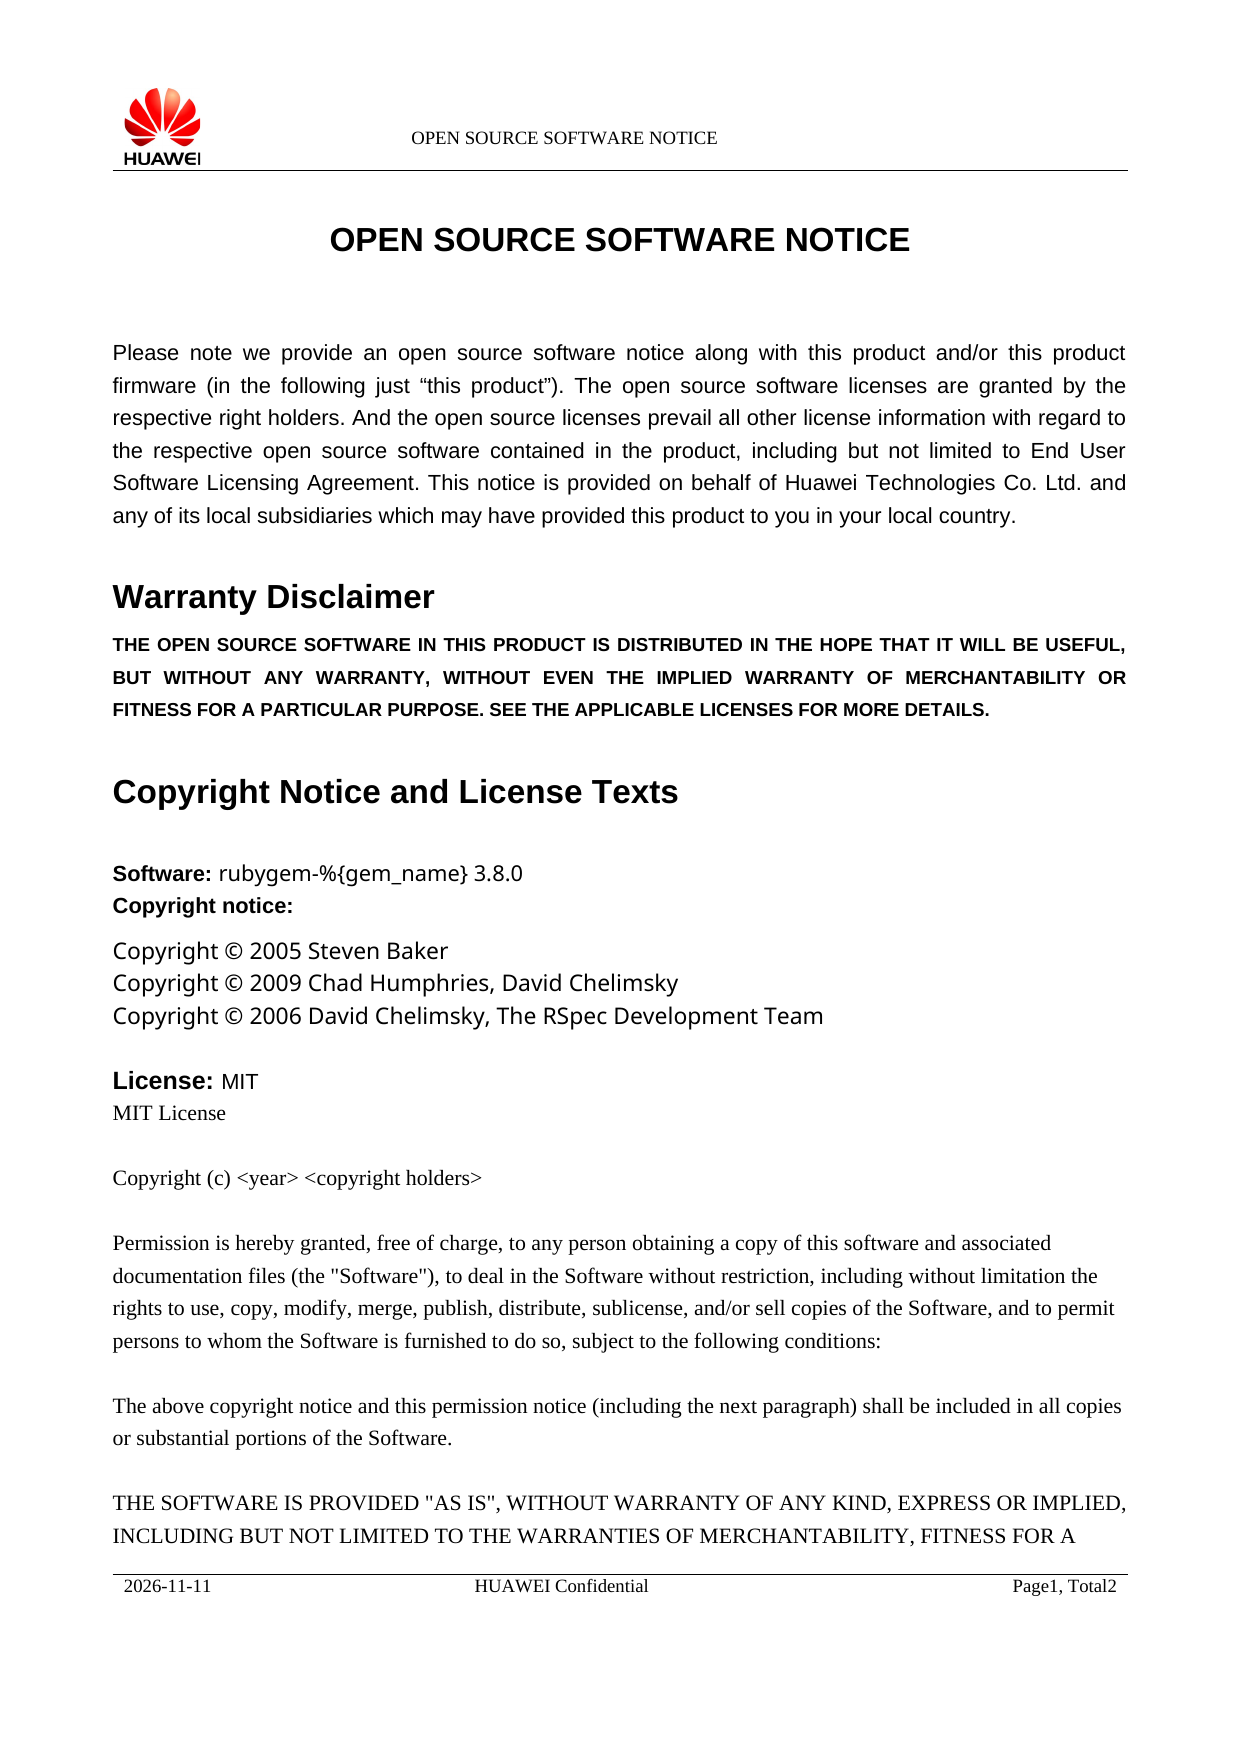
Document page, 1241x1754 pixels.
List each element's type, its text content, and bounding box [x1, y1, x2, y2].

text The open source software in this product is distributed in the hope that it will be useful, but WITHOUT ANY WARRANTY, without even the implied warranty of MERCHANTABILITY or FITNESS FOR A PARTICULAR PURPOSE. See the applicable licenses for more details. [112, 629, 1128, 726]
title Software: rubygem-%{gem_name} 3.8.0 [112, 856, 1128, 889]
text Warranty Disclaimer [112, 564, 1128, 629]
text Copyright notice: [112, 889, 1128, 921]
text License: MIT [112, 1064, 1128, 1096]
text OPEN SOURCE SOFTWARE NOTICE [112, 206, 1128, 271]
text Copyright Notice and License Texts [112, 759, 1128, 824]
picture [124, 88, 201, 165]
text Copyright © 2005 Steven Baker Copyright © 2009 Chad Humphries, David Chelimsky Copyright © 2006 David Chelimsky, The RSpec Development Team [112, 934, 1128, 1064]
text Please note we provide an open source software notice along with this product and/or this product firmware (in the following just “this product”). The open source software licenses are granted by the respective right holders. And the open source licenses prevail all other license information with regard to the respective open source software contained in the product, including but not limited to End User Software Licensing Agreement. This notice is provided on behalf of Huawei Technologies Co. Ltd. and any of its local subsidiaries which may have provided this product to you in your local country. [112, 336, 1128, 531]
